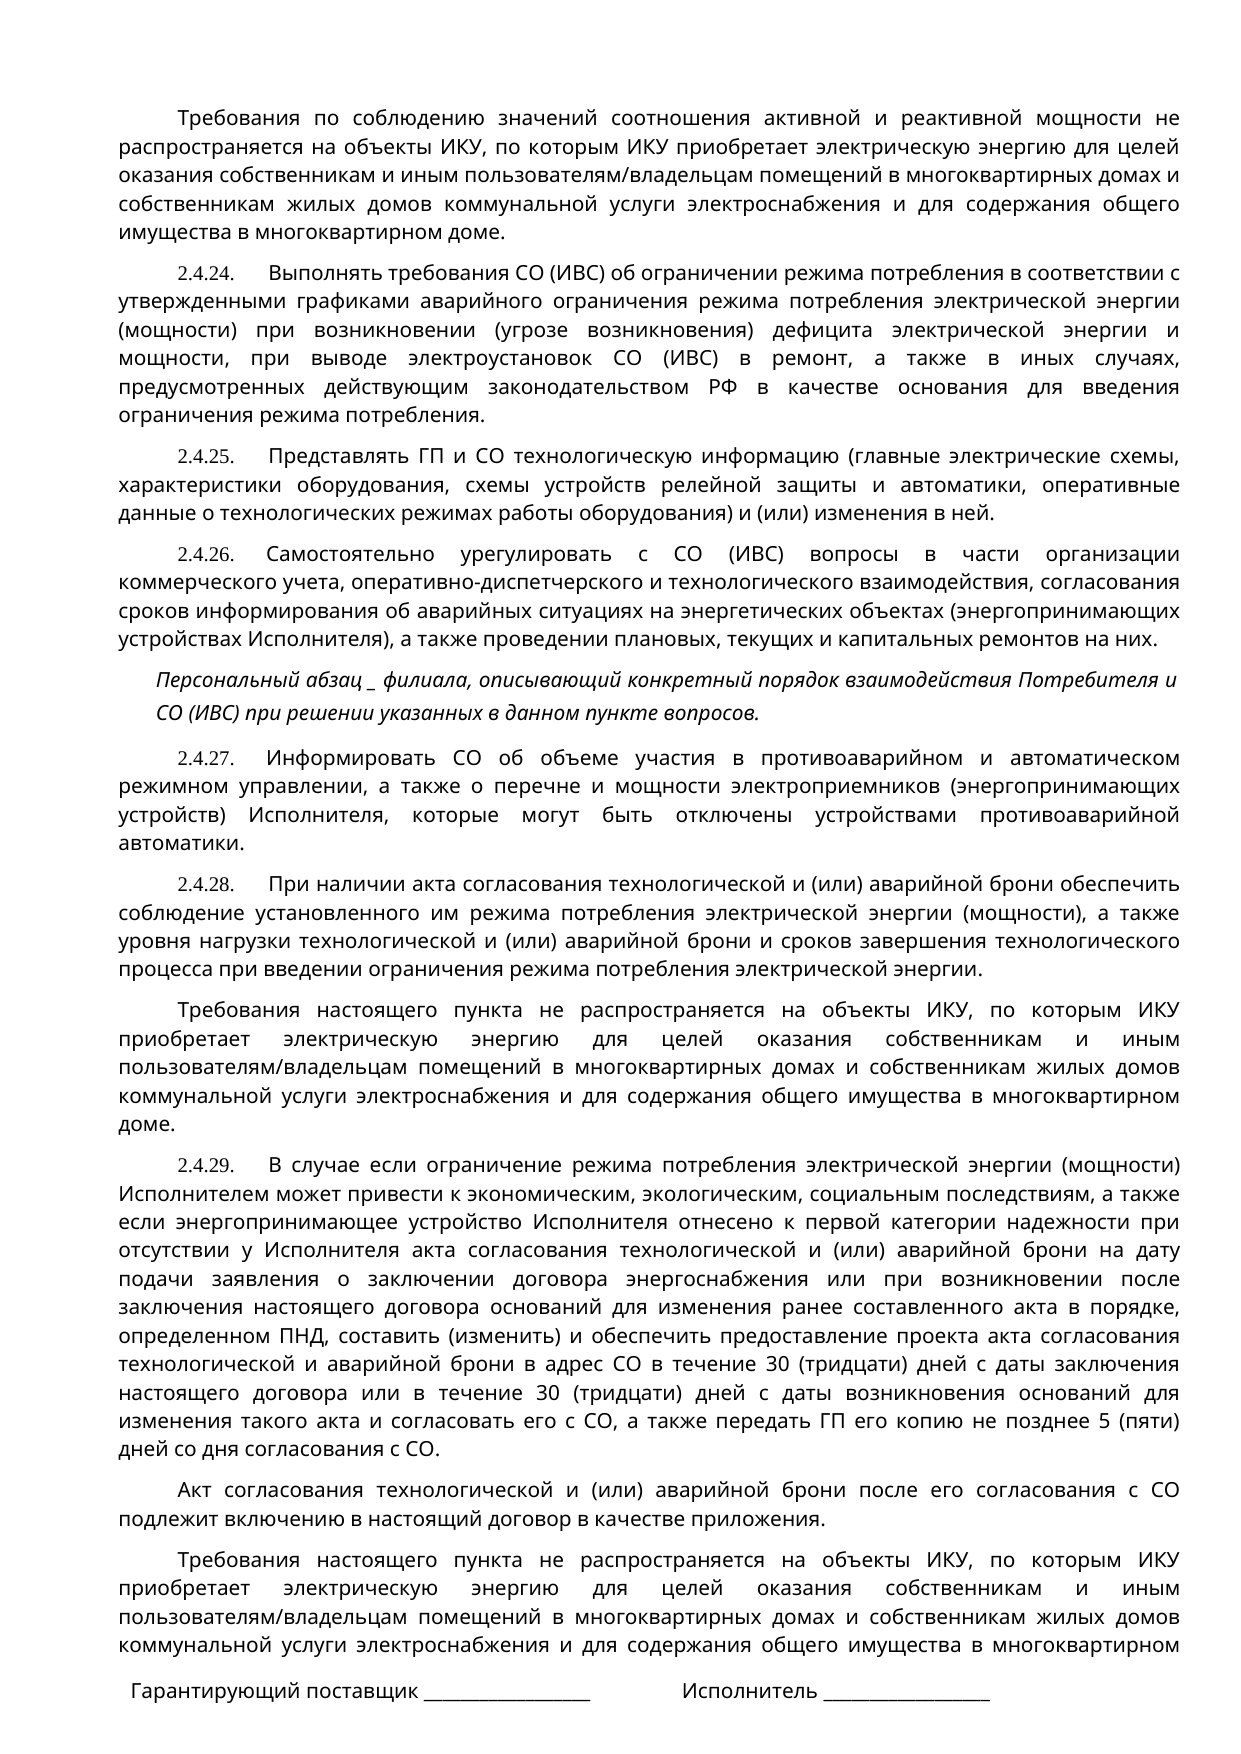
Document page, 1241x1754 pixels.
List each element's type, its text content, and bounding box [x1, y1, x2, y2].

list Выполнять требования СО (ИВС) об ограничении режима потребления в соответствии с утвержденными графиками аварийного ограничения режима потребления электрической энергии (мощности) при возникновении (угрозе возникновения) дефицита электрической энергии и мощности, при выводе электроустановок СО (ИВС) в ремонт, а также в иных случаях, предусмотренных действующим законодательством РФ в качестве основания для введения ограничения режима потребления. [118, 258, 1181, 429]
list Акт согласования технологической и (или) аварийной брони после его согласования с СО подлежит включению в настоящий договор в качестве приложения. [118, 1476, 1181, 1532]
list В случае если ограничение режима потребления электрической энергии (мощности) Исполнителем может привести к экономическим, экологическим, социальным последствиям, а также если энергопринимающее устройство Исполнителя отнесено к первой категории надежности при отсутствии у Исполнителя акта согласования технологической и (или) аварийной брони на дату подачи заявления о заключении договора энергоснабжения или при возникновении после заключения настоящего договора оснований для изменения ранее составленного акта в порядке, определенном ПНД, составить (изменить) и обеспечить предоставление проекта акта согласования технологической и аварийной брони в адрес СО в течение 30 (тридцати) дней с даты заключения настоящего договора или в течение 30 (тридцати) дней с даты возникновения оснований для изменения такого акта и согласовать его с СО, а также передать ГП его копию не позднее 5 (пяти) дней со дня согласования с СО. [118, 1150, 1181, 1463]
list Представлять ГП и СО технологическую информацию (главные электрические схемы, характеристики оборудования, схемы устройств релейной защиты и автоматики, оперативные данные о технологических режимах работы оборудования) и (или) изменения в ней. [118, 441, 1181, 527]
list При наличии акта согласования технологической и (или) аварийной брони обеспечить соблюдение установленного им режима потребления электрической энергии (мощности), а также уровня нагрузки технологической и (или) аварийной брони и сроков завершения технологического процесса при введении ограничения режима потребления электрической энергии. [118, 869, 1181, 983]
list Информировать СО об объеме участия в противоаварийном и автоматическом режимном управлении, а также о перечне и мощности электроприемников (энергопринимающих устройств) Исполнителя, которые могут быть отключены устройствами противоаварийной автоматики. [118, 743, 1181, 857]
list Самостоятельно урегулировать с СО (ИВС) вопросы в части организации коммерческого учета, оперативно-диспетчерского и технологического взаимодействия, согласования сроков информирования об аварийных ситуациях на энергетических объектах (энергопринимающих устройствах Исполнителя), а также проведении плановых, текущих и капитальных ремонтов на них. [118, 539, 1181, 653]
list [118, 1545, 1181, 1659]
list Персональный абзац _ филиала, описывающий конкретный порядок взаимодействия Потребителя и СО (ИВС) при решении указанных в данном пункте вопросов. [156, 665, 1181, 726]
list Требования по соблюдению значений соотношения активной и реактивной мощности не распространяется на объекты ИКУ, по которым ИКУ приобретает электрическую энергию для целей оказания собственникам и иным пользователям/владельцам помещений в многоквартирных домах и собственникам жилых домов коммунальной услуги электроснабжения и для содержания общего имущества в многоквартирном доме. [118, 103, 1181, 246]
